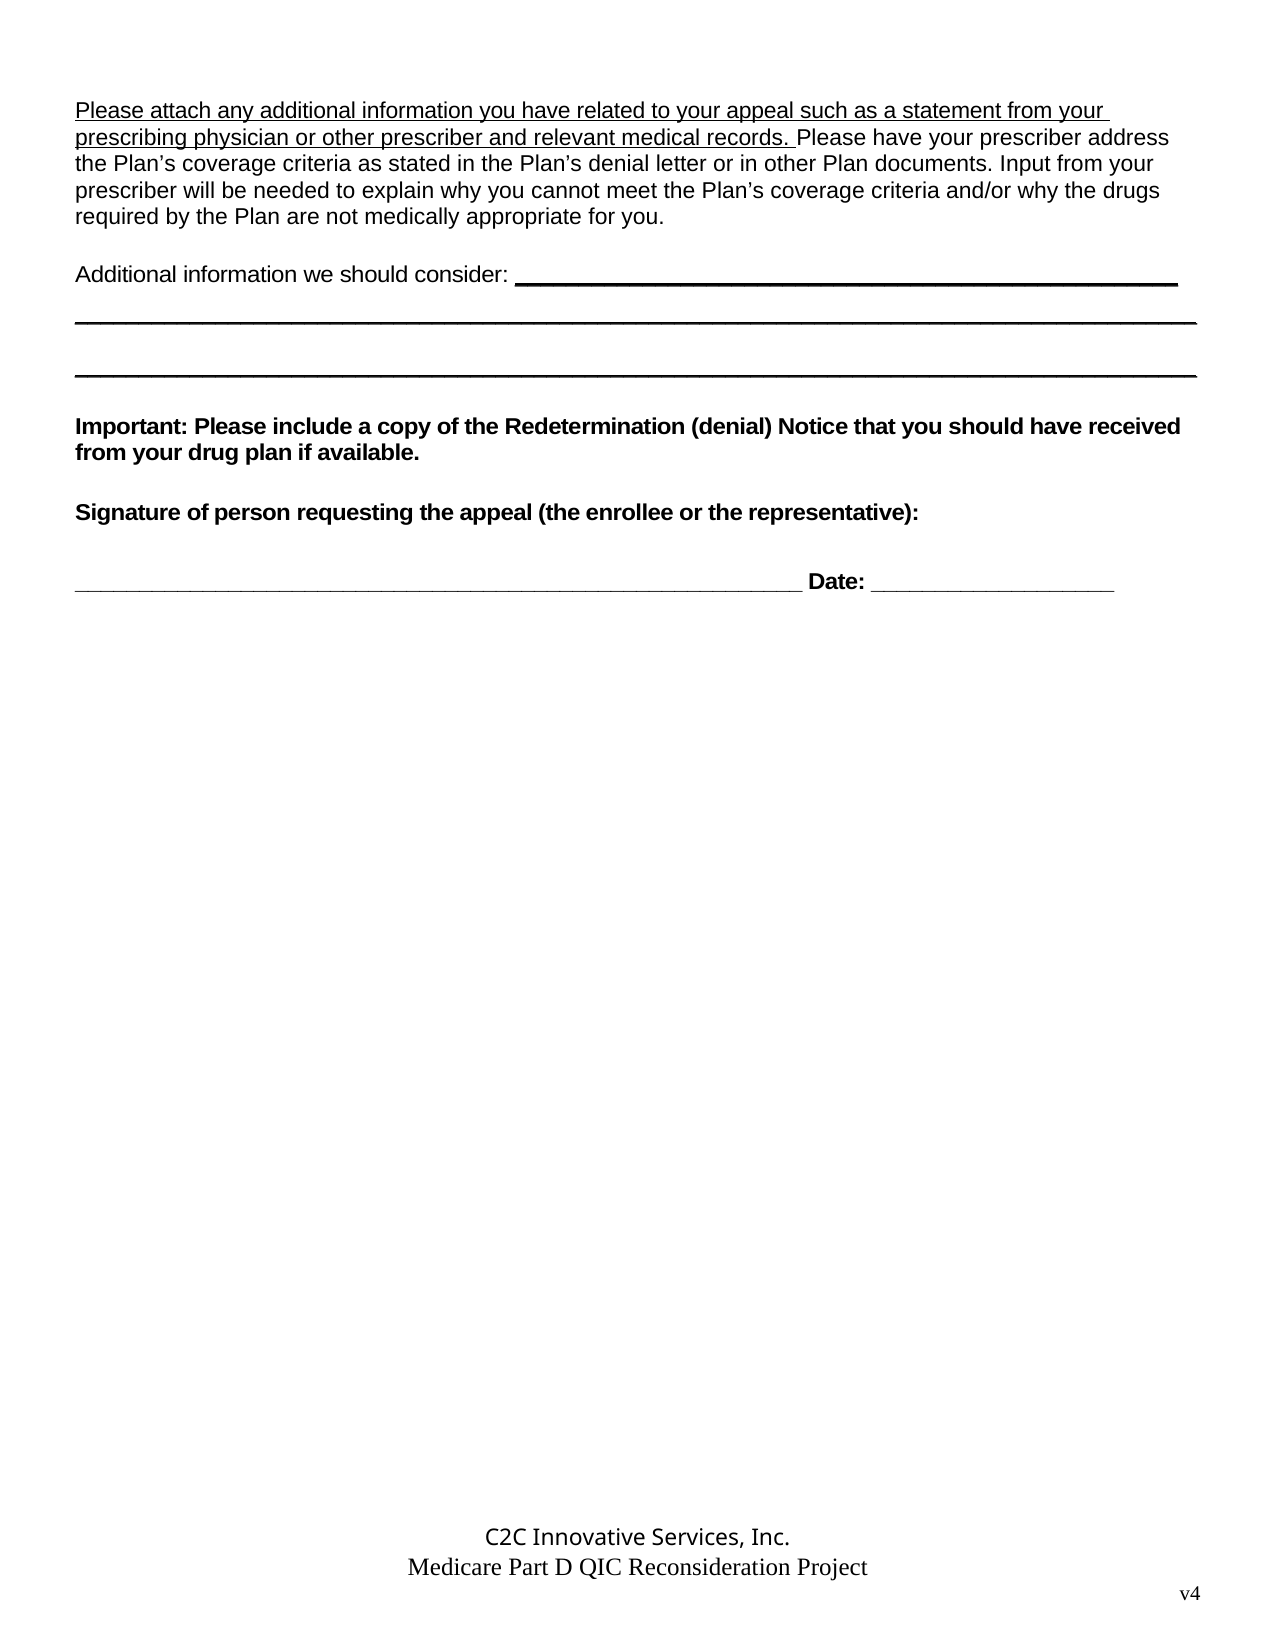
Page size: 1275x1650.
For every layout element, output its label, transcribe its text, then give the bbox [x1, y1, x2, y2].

text Signature of person requesting the appeal (the enrollee or the representative): [75, 499, 1200, 526]
text _________________________________________________________ Date: ___________________ [75, 568, 1200, 595]
text Important: Please include a copy of the Redetermination (denial) Notice that you should have received from your drug plan if available. [75, 413, 1200, 466]
text ________________________________________________________________________________________________________________________________________________________________________________ [75, 299, 1200, 378]
text Additional information we should consider: ____________________________________________________ [75, 264, 1200, 287]
text Please attach any additional information you have related to your appeal such as a statement from your prescribing physician or other prescriber and relevant medical records. Please have your prescriber address the Plan’s coverage criteria as stated in the Plan’s denial letter or in other Plan documents. Input from your prescriber will be needed to explain why you cannot meet the Plan’s coverage criteria and/or why the drugs required by the Plan are not medically appropriate for you. [75, 97, 1200, 229]
